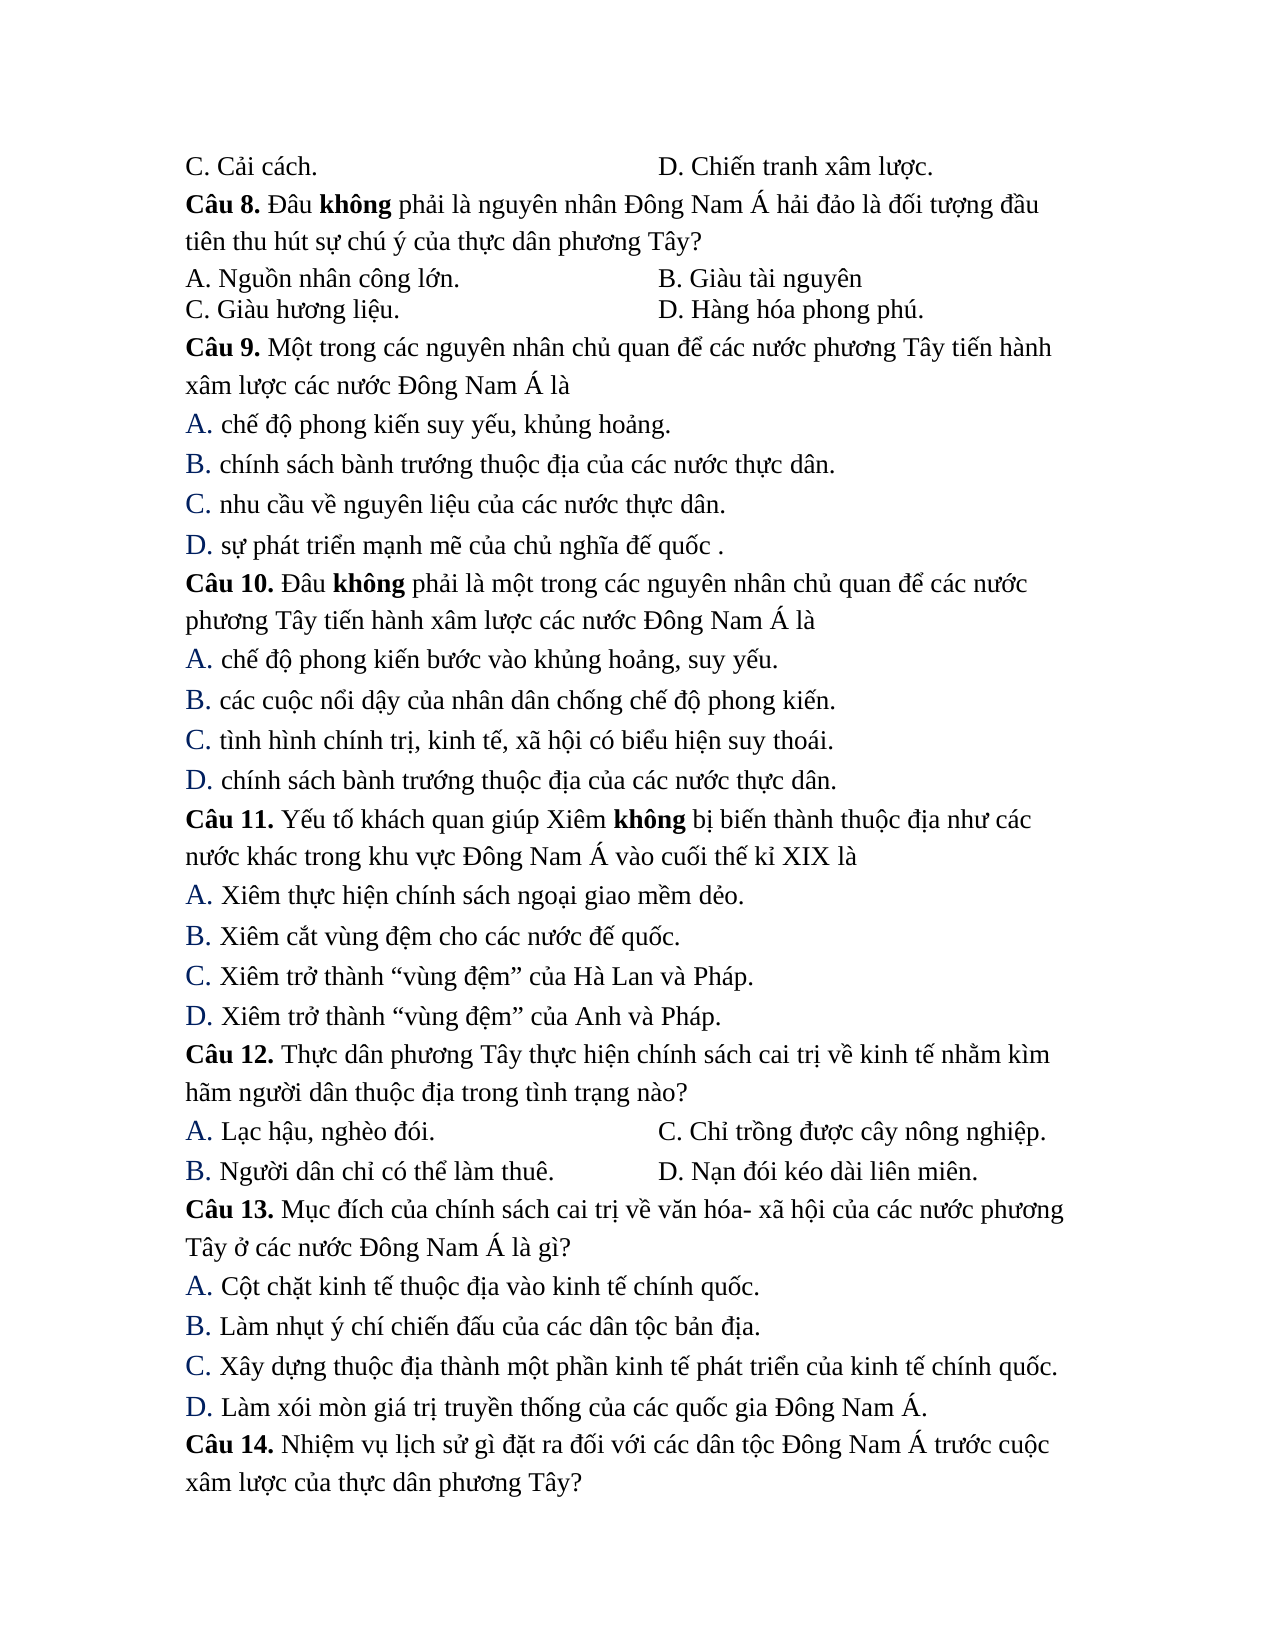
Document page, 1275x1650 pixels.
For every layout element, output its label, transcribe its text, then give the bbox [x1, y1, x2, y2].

list nhu cầu về nguyên liệu của các nước thực dân. [185, 487, 1122, 520]
text A. Nguồn nhân công lớn. B. Giàu tài nguyên [185, 262, 1122, 293]
list tình hình chính trị, kinh tế, xã hội có biểu hiện suy thoái. [185, 722, 1122, 756]
text Câu 11. Yếu tố khách quan giúp Xiêm không bị biến thành thuộc địa như các nước khác trong khu vực Đông Nam Á vào cuối thế kỉ XIX là [185, 803, 1057, 871]
list chế độ phong kiến suy yếu, khủng hoảng. [185, 406, 1122, 439]
list Xây dựng thuộc địa thành một phần kinh tế phát triển của kinh tế chính quốc. [185, 1348, 1122, 1382]
list chế độ phong kiến bước vào khủng hoảng, suy yếu. [185, 642, 1122, 675]
list Xiêm thực hiện chính sách ngoại giao mềm dẻo. [185, 877, 1122, 911]
list Xiêm trở thành “vùng đệm” của Anh và Pháp. [185, 998, 1122, 1032]
text Câu 14. Nhiệm vụ lịch sử gì đặt ra đối với các dân tộc Đông Nam Á trước cuộc xâm lược của thực dân phương Tây? [185, 1429, 1065, 1497]
list Lạc hậu, nghèo đói. C. Chỉ trồng được cây nông nghiệp. [185, 1113, 1122, 1147]
list chính sách bành trướng thuộc địa của các nước thực dân. [185, 446, 1122, 480]
text Câu 12. Thực dân phương Tây thực hiện chính sách cai trị về kinh tế nhằm kìm hãm người dân thuộc địa trong tình trạng nào? [185, 1038, 1065, 1107]
text Câu 13. Mục đích của chính sách cai trị về văn hóa- xã hội của các nước phương Tây ở các nước Đông Nam Á là gì? [185, 1193, 1065, 1262]
list Xiêm cắt vùng đệm cho các nước đế quốc. [185, 918, 1122, 951]
list Người dân chỉ có thể làm thuê. D. Nạn đói kéo dài liên miên. [185, 1153, 1122, 1187]
list chính sách bành trướng thuộc địa của các nước thực dân. [185, 762, 1122, 796]
text Câu 9. Một trong các nguyên nhân chủ quan để các nước phương Tây tiến hành xâm lược các nước Đông Nam Á là [185, 331, 1065, 400]
text Câu 8. Đâu không phải là nguyên nhân Đông Nam Á hải đảo là đối tượng đầu tiên thu hút sự chú ý của thực dân phương Tây? [185, 188, 1065, 256]
list Cột chặt kinh tế thuộc địa vào kinh tế chính quốc. [185, 1268, 1122, 1302]
list các cuộc nổi dậy của nhân dân chống chế độ phong kiến. [185, 682, 1122, 716]
text Câu 10. Đâu không phải là một trong các nguyên nhân chủ quan để các nước phương Tây tiến hành xâm lược các nước Đông Nam Á là [185, 567, 1065, 636]
list sự phát triển mạnh mẽ của chủ nghĩa đế quốc . [185, 527, 1122, 560]
list Xiêm trở thành “vùng đệm” của Hà Lan và Pháp. [185, 958, 1122, 991]
text C. Cải cách. D. Chiến tranh xâm lược. [185, 150, 1122, 181]
list Làm xói mòn giá trị truyền thống của các quốc gia Đông Nam Á. [185, 1389, 1122, 1422]
text C. Giàu hương liệu. D. Hàng hóa phong phú. [185, 293, 1122, 325]
list Làm nhụt ý chí chiến đấu của các dân tộc bản địa. [185, 1308, 1122, 1342]
